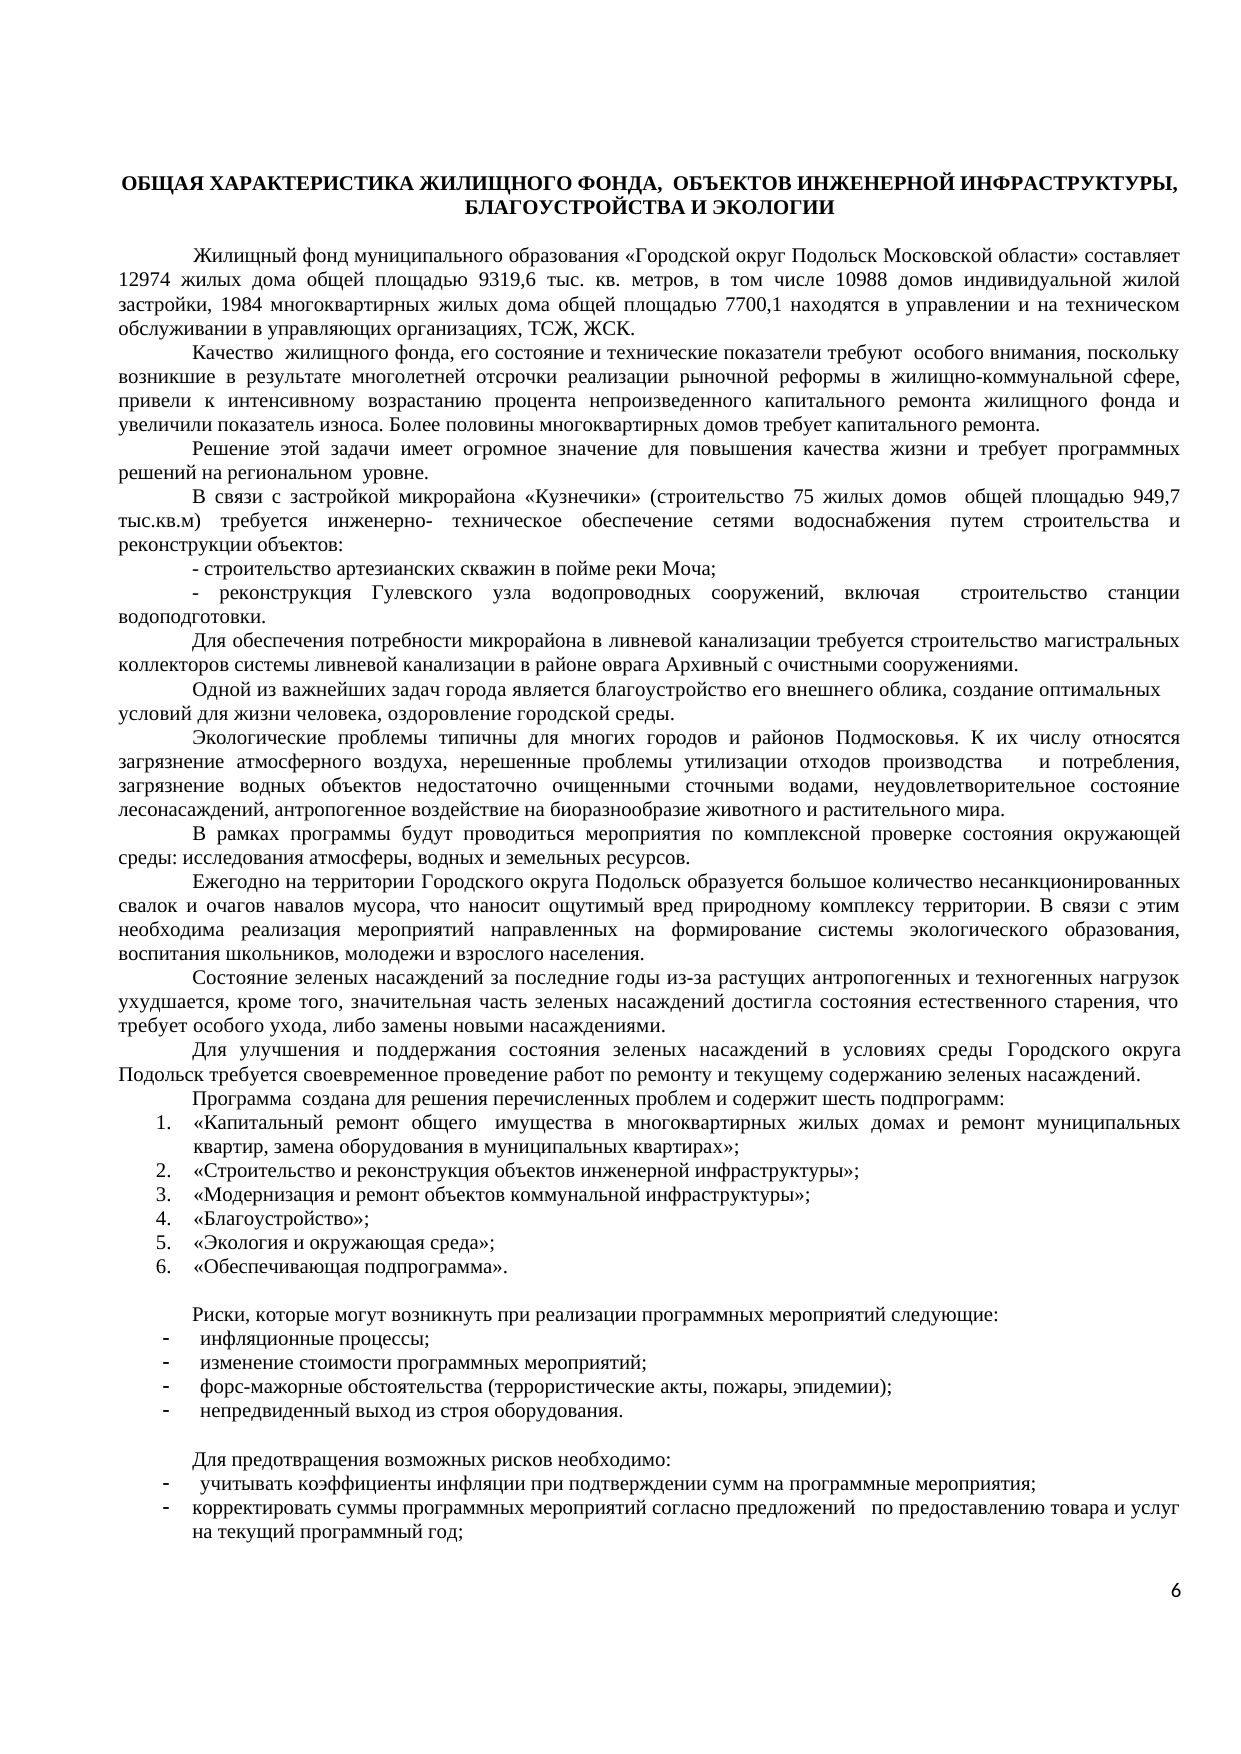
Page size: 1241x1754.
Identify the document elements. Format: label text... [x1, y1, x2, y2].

text Программа создана для решения перечисленных проблем и содержит шесть подпрограмм: [118, 1086, 1181, 1109]
list учитывать коэффициенты инфляции при подтверждении сумм на программные мероприятия; [162, 1471, 1181, 1494]
text Ежегодно на территории Городского округа Подольск образуется большое количество несанкционированных свалок и очагов навалов мусора, что наносит ощутимый вред природному комплексу территории. В связи с этим необходима реализация мероприятий направленных на формирование системы экологического образования, воспитания школьников, молодежи и взрослого населения. [118, 869, 1181, 965]
text Риски, которые могут возникнуть при реализации программных мероприятий следующие: [118, 1302, 1181, 1326]
list форс-мажорные обстоятельства (террористические акты, пожары, эпидемии); [162, 1374, 1181, 1398]
list «Благоустройство»; [156, 1206, 1181, 1230]
text Жилищный фонд муниципального образования «Городской округ Подольск Московской области» составляет 12974 жилых дома общей площадью 9319,6 тыс. кв. метров, в том числе 10988 домов индивидуальной жилой застройки, 1984 многоквартирных жилых дома общей площадью 7700,1 находятся в управлении и на техническом обслуживании в управляющих организациях, ТСЖ, ЖСК. [118, 243, 1181, 339]
list «Экология и окружающая среда»; [156, 1230, 1181, 1254]
text Качество жилищного фонда, его состояние и технические показатели требуют особого внимания, поскольку возникшие в результате многолетней отсрочки реализации рыночной реформы в жилищно-коммунальной сфере, привели к интенсивному возрастанию процента непроизведенного капитального ремонта жилищного фонда и увеличили показатель износа. Более половины многоквартирных домов требует капитального ремонта. [118, 339, 1181, 436]
text Экологические проблемы типичны для многих городов и районов Подмосковья. К их числу относятся загрязнение атмосферного воздуха, нерешенные проблемы утилизации отходов производства и потребления, загрязнение водных объектов недостаточно очищенными сточными водами, неудовлетворительное состояние лесонасаждений, антропогенное воздействие на биоразнообразие животного и растительного мира. [118, 724, 1181, 821]
text В рамках программы будут проводиться мероприятия по комплексной проверке состояния окружающей среды: исследования атмосферы, водных и земельных ресурсов. [118, 821, 1181, 869]
list «Обеспечивающая подпрограмма». [156, 1254, 1181, 1278]
text Состояние зеленых насаждений за последние годы из-за растущих антропогенных и техногенных нагрузок ухудшается, кроме того, значительная часть зеленых насаждений достигла состояния естественного старения, что требует особого ухода, либо замены новыми насаждениями. [118, 965, 1181, 1037]
text В связи с застройкой микрорайона «Кузнечики» (строительство 75 жилых домов общей площадью 949,7 тыс.кв.м) требуется инженерно- техническое обеспечение сетями водоснабжения путем строительства и реконструкции объектов: [118, 484, 1181, 556]
text - реконструкция Гулевского узла водопроводных сооружений, включая строительство станции водоподготовки. [118, 580, 1181, 628]
list «Модернизация и ремонт объектов коммунальной инфраструктуры»; [156, 1182, 1181, 1206]
list изменение стоимости программных мероприятий; [162, 1350, 1181, 1374]
text Решение этой задачи имеет огромное значение для повышения качества жизни и требует программных решений на региональном уровне. [118, 436, 1181, 484]
list корректировать суммы программных мероприятий согласно предложений по предоставлению товара и услуг на текущий программный год; [162, 1494, 1181, 1543]
list ОБЩАЯ ХАРАКТЕРИСТИКА ЖИЛИЩНОГО ФОНДА, ОБЪЕКТОВ ИНЖЕНЕРНОЙ ИНФРАСТРУКТУРЫ, БЛАГОУСТРОЙСТВА И ЭКОЛОГИИ [118, 171, 1181, 219]
text - строительство артезианских скважин в пойме реки Моча; [118, 556, 1181, 580]
text Для улучшения и поддержания состояния зеленых насаждений в условиях среды Городского округа Подольск требуется своевременное проведение работ по ремонту и текущему содержанию зеленых насаждений. [118, 1037, 1181, 1086]
text Для предотвращения возможных рисков необходимо: [118, 1446, 1181, 1471]
text Одной из важнейших задач города является благоустройство его внешнего облика, создание оптимальных условий для жизни человека, оздоровление городской среды. [118, 676, 1181, 724]
list инфляционные процессы; [162, 1326, 1181, 1350]
list «Капитальный ремонт общего имущества в многоквартирных жилых домах и ремонт муниципальных квартир, замена оборудования в муниципальных квартирах»; [156, 1109, 1181, 1158]
list «Строительство и реконструкция объектов инженерной инфраструктуры»; [156, 1158, 1181, 1182]
list непредвиденный выход из строя оборудования. [162, 1398, 1181, 1422]
text Для обеспечения потребности микрорайона в ливневой канализации требуется строительство магистральных коллекторов системы ливневой канализации в районе оврага Архивный с очистными сооружениями. [118, 628, 1181, 676]
